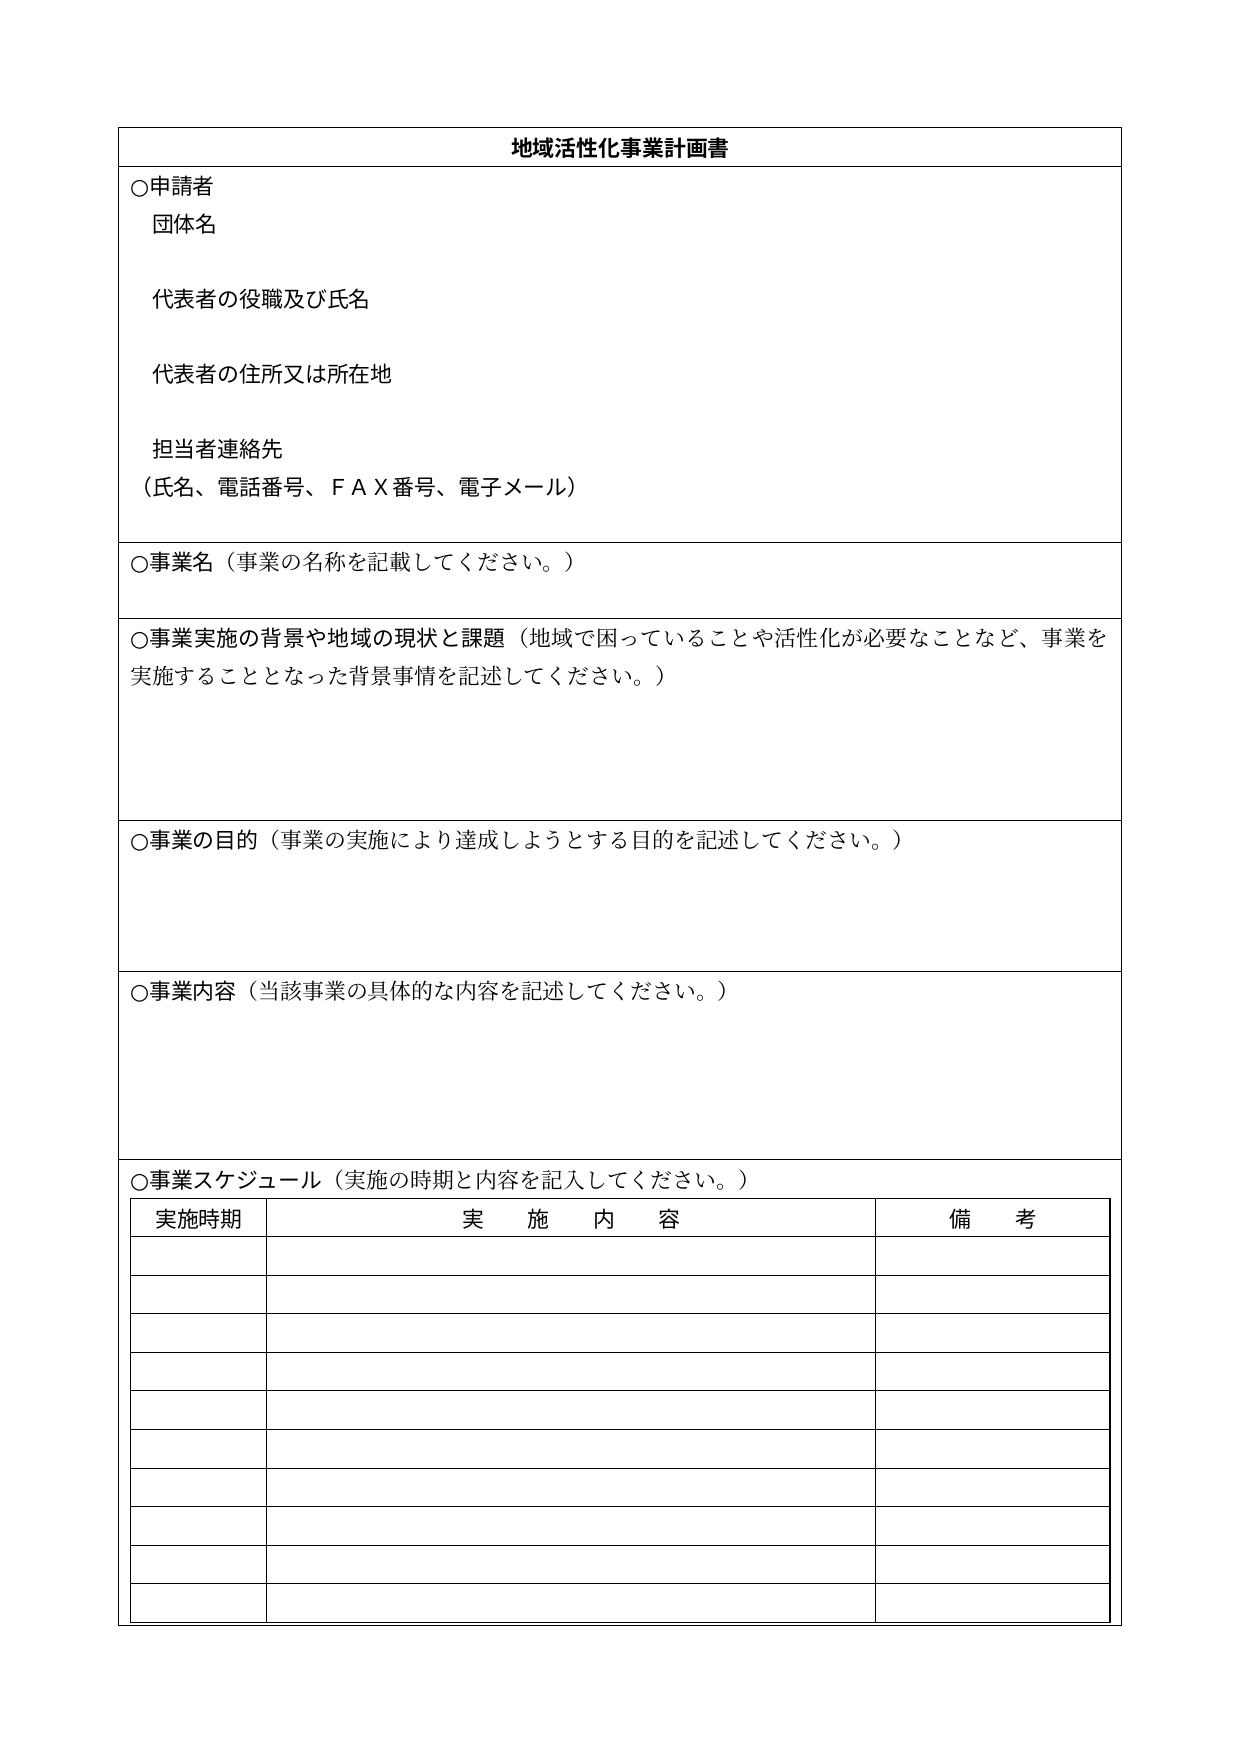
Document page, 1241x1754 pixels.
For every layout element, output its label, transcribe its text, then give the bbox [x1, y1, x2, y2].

table_cell ○申請者 団体名 代表者の役職及び氏名 代表者の住所又は所在地 担当者連絡先 （氏名、電話番号、ＦＡＸ番号、電子メール） [119, 167, 1121, 542]
table_header 地域活性化事業計画書 [119, 128, 1121, 166]
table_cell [119, 1160, 1121, 1625]
table_cell ○事業の目的（事業の実施により達成しようとする目的を記述してください。） [119, 821, 1121, 971]
table_cell ○事業実施の背景や地域の現状と課題（地域で困っていることや活性化が必要なことなど、事業を実施することとなった背景事情を記述してください。） [119, 619, 1121, 819]
table_cell ○事業内容（当該事業の具体的な内容を記述してください。） [119, 972, 1121, 1159]
table_cell ○事業名（事業の名称を記載してください。） [119, 543, 1121, 618]
